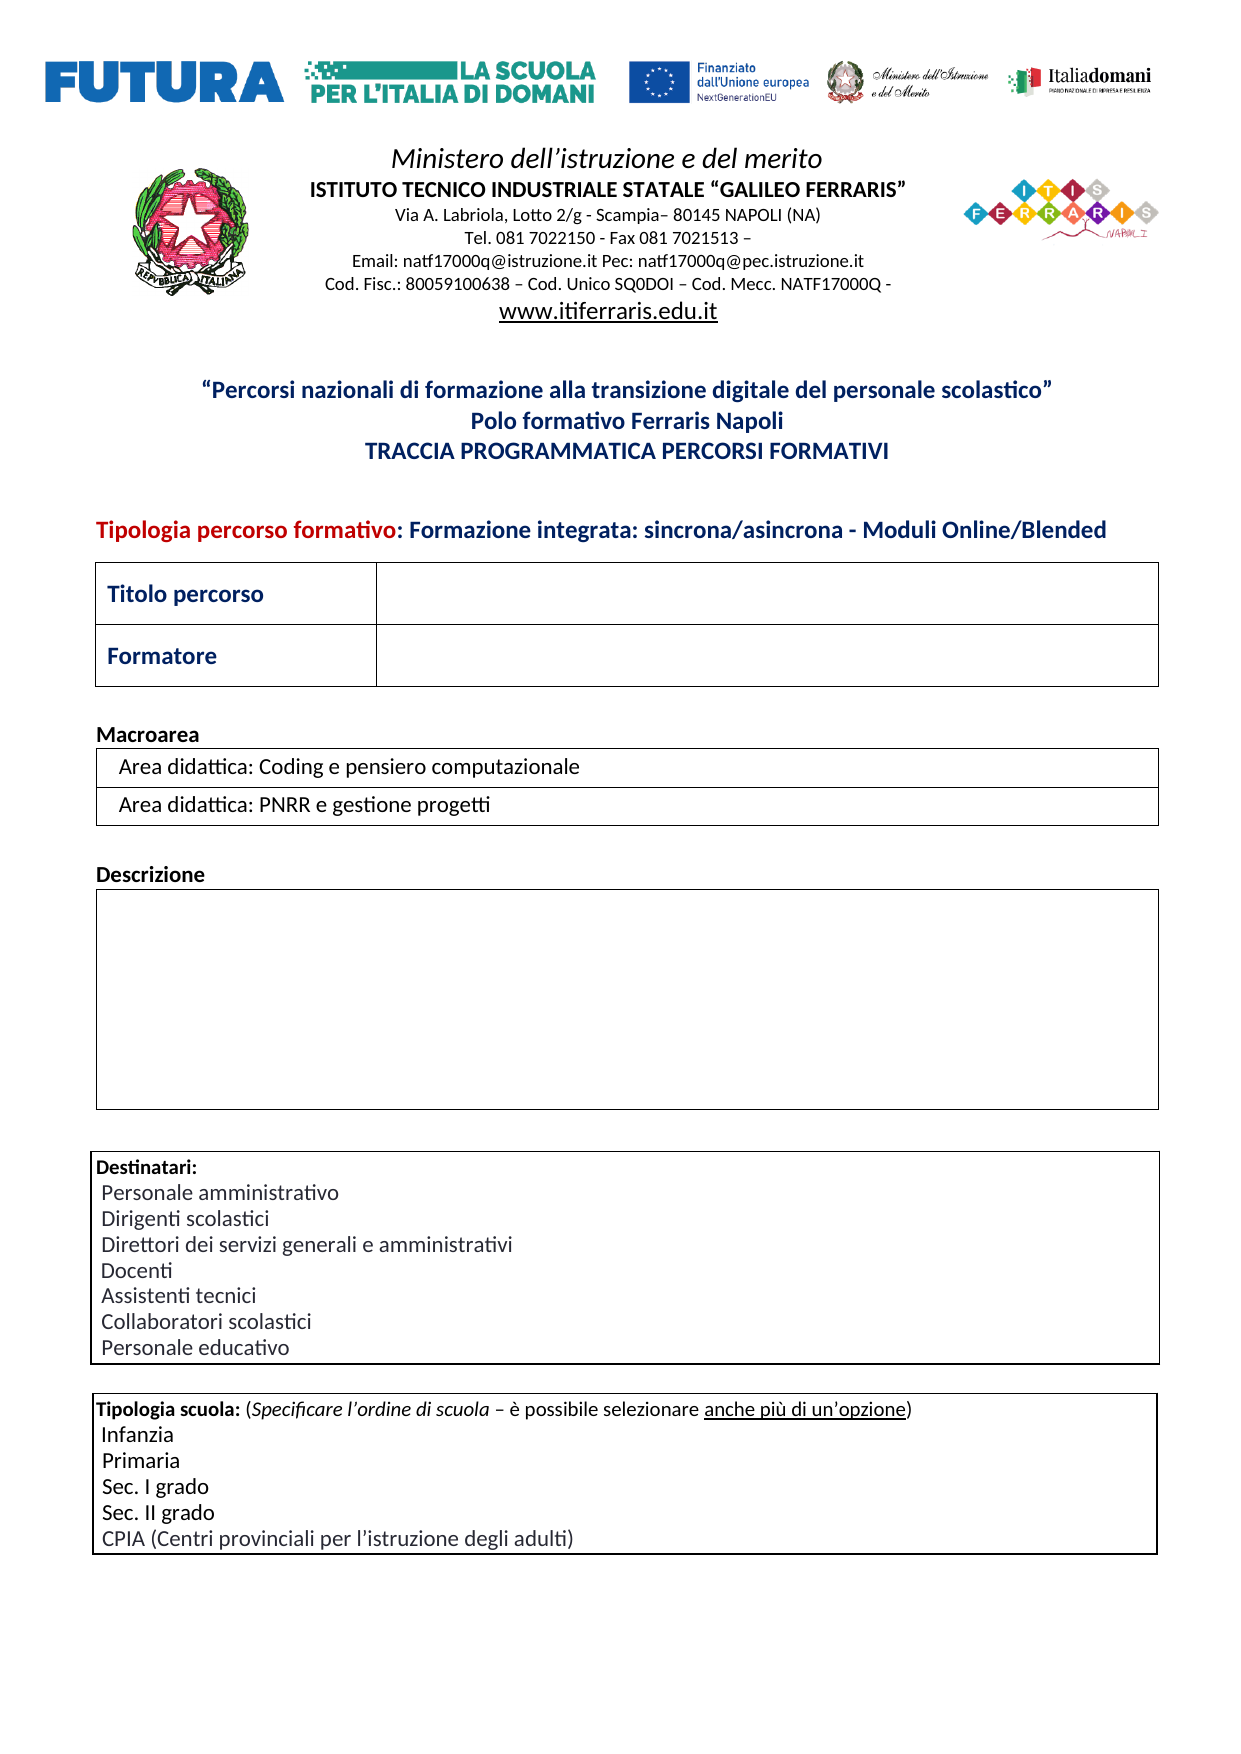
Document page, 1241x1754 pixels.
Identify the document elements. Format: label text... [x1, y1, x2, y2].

table_cell  Area didattica: PNRR e gestione progetti [97, 788, 1158, 825]
table_header [377, 563, 1158, 624]
table_header Titolo percorso [96, 563, 376, 624]
table_cell Formatore [96, 625, 376, 686]
table_header [96, 140, 285, 344]
text  Collaboratori scolastici [92, 1306, 1159, 1331]
text  Sec. I grado [94, 1470, 1156, 1496]
text  Assistenti tecnici [92, 1280, 1159, 1306]
table_cell [377, 625, 1158, 686]
text “Percorsi nazionali di formazione alla transizione digitale del personale scolastico” [96, 374, 1158, 405]
text  Primaria [94, 1444, 1156, 1470]
subtitle TRACCIA PROGRAMMATICA PERCORSI FORMATIVI [96, 435, 1158, 466]
table_header [97, 890, 1158, 1108]
text  Sec. II grado [94, 1496, 1156, 1522]
text  Personale amministrativo [92, 1176, 1159, 1202]
text Destinatari: [92, 1152, 1159, 1176]
table_header  Area didattica: Coding e pensiero computazionale [97, 749, 1158, 787]
picture [43, 59, 1153, 106]
text  CPIA (Centri provinciali per l’istruzione degli adulti) [94, 1522, 1156, 1553]
text  Direttori dei servizi generali e amministrativi [92, 1228, 1159, 1254]
text Tipologia percorso formativo: Formazione integrata: sincrona/asincrona - Moduli Online/Blended [96, 514, 1158, 544]
table_header Ministero dell’istruzione e del merito ISTITUTO TECNICO INDUSTRIALE STATALE “GALILEO FERRARIS” Via A. Labriola, Lotto 2/g - Scampia– 80145 NAPOLI (NA) Tel. 081 7022150 - Fax 081 7021513 – Email: natf17000q@istruzione.it Pec: natf17000q@pec.istruzione.it Cod. Fisc.: 80059100638 – Cod. Unico SQ0DOI – Cod. Mecc. NATF17000Q - www.itiferraris.edu.it [285, 140, 931, 344]
text Macroarea [96, 721, 1188, 748]
text  Personale educativo [92, 1331, 1159, 1363]
text  Infanzia [94, 1418, 1156, 1444]
picture [942, 167, 1159, 250]
text Descrizione [96, 857, 1158, 889]
table_header [931, 140, 1158, 344]
text Polo formativo Ferraris Napoli [96, 405, 1158, 435]
picture [132, 168, 249, 296]
text  Docenti [92, 1254, 1159, 1280]
text Tipologia scuola: (Specificare l’ordine di scuola – è possibile selezionare anche più di un’opzione) [94, 1394, 1156, 1418]
text  Dirigenti scolastici [92, 1202, 1159, 1228]
